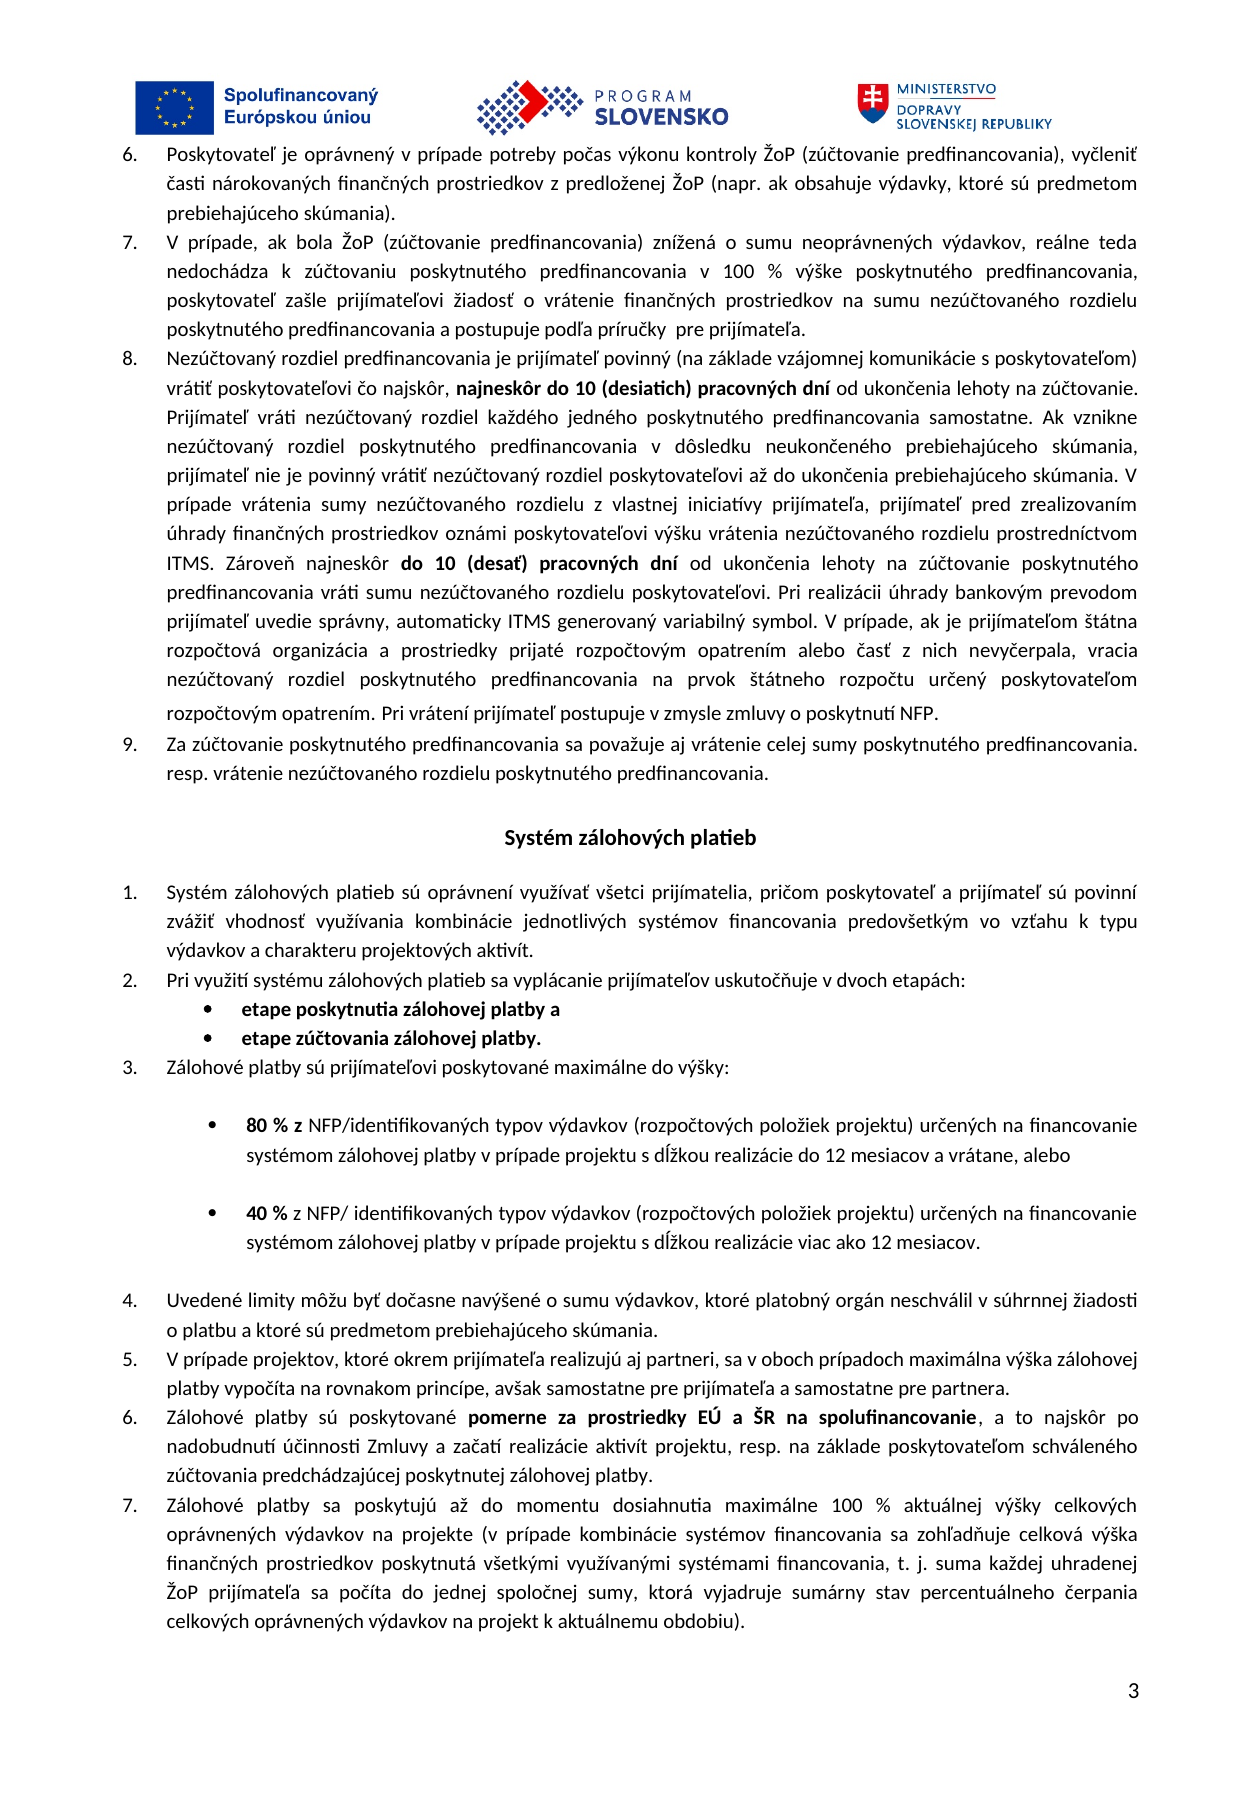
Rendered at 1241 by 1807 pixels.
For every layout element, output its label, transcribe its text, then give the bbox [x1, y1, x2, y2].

list Nezúčtovaný rozdiel predfinancovania je prijímateľ povinný (na základe vzájomnej komunikácie s poskytovateľom) vrátiť poskytovateľovi čo najskôr, najneskôr do 10 (desiatich) pracovných dní od ukončenia lehoty na zúčtovanie. Prijímateľ vráti nezúčtovaný rozdiel každého jedného poskytnutého predfinancovania samostatne. Ak vznikne nezúčtovaný rozdiel poskytnutého predfinancovania v dôsledku neukončeného prebiehajúceho skúmania, prijímateľ nie je povinný vrátiť nezúčtovaný rozdiel poskytovateľovi až do ukončenia prebiehajúceho skúmania. V prípade vrátenia sumy nezúčtovaného rozdielu z vlastnej iniciatívy prijímateľa, prijímateľ pred zrealizovaním úhrady finančných prostriedkov oznámi poskytovateľovi výšku vrátenia nezúčtovaného rozdielu prostredníctvom ITMS. Zároveň najneskôr do 10 (desať) pracovných dní od ukončenia lehoty na zúčtovanie poskytnutého predfinancovania vráti sumu nezúčtovaného rozdielu poskytovateľovi. Pri realizácii úhrady bankovým prevodom prijímateľ uvedie správny, automaticky ITMS generovaný variabilný symbol. V prípade, ak je prijímateľom štátna rozpočtová organizácia a prostriedky prijaté rozpočtovým opatrením alebo časť z nich nevyčerpala, vracia nezúčtovaný rozdiel poskytnutého predfinancovania na prvok štátneho rozpočtu určený poskytovateľom rozpočtovým opatrením. Pri vrátení prijímateľ postupuje v zmysle zmluvy o poskytnutí NFP. [122, 346, 1139, 727]
list V prípade, ak bola ŽoP (zúčtovanie predfinancovania) znížená o sumu neoprávnených výdavkov, reálne teda nedochádza k zúčtovaniu poskytnutého predfinancovania v 100 % výške poskytnutého predfinancovania, poskytovateľ zašle prijímateľovi žiadosť o vrátenie finančných prostriedkov na sumu nezúčtovaného rozdielu poskytnutého predfinancovania a postupuje podľa príručky pre prijímateľa. [122, 229, 1139, 342]
list Zálohové platby sa poskytujú až do momentu dosiahnutia maximálne 100 % aktuálnej výšky celkových oprávnených výdavkov na projekte (v prípade kombinácie systémov financovania sa zohľadňuje celková výška finančných prostriedkov poskytnutá všetkými využívanými systémami financovania, t. j. suma každej uhradenej ŽoP prijímateľa sa počíta do jednej spoločnej sumy, ktorá vyjadruje sumárny stav percentuálneho čerpania celkových oprávnených výdavkov na projekt k aktuálnemu obdobiu). [122, 1492, 1139, 1634]
list Uvedené limity môžu byť dočasne navýšené o sumu výdavkov, ktoré platobný orgán neschválil v súhrnnej žiadosti o platbu a ktoré sú predmetom prebiehajúceho skúmania. [122, 1288, 1139, 1342]
list 40 % z NFP/ identifikovaných typov výdavkov (rozpočtových položiek projektu) určených na financovanie systémom zálohovej platby v prípade projektu s dĺžkou realizácie viac ako 12 mesiacov. [208, 1200, 1139, 1255]
list etape poskytnutia zálohovej platby a [204, 996, 1139, 1021]
text Systém zálohových platieb [122, 823, 1139, 851]
list V prípade projektov, ktoré okrem prijímateľa realizujú aj partneri, sa v oboch prípadoch maximálna výška zálohovej platby vypočíta na rovnakom princípe, avšak samostatne pre prijímateľa a samostatne pre partnera. [122, 1346, 1139, 1401]
list Poskytovateľ je oprávnený v prípade potreby počas výkonu kontroly ŽoP (zúčtovanie predfinancovania), vyčleniť časti nárokovaných finančných prostriedkov z predloženej ŽoP (napr. ak obsahuje výdavky, ktoré sú predmetom prebiehajúceho skúmania). [122, 141, 1139, 225]
list 80 % z NFP/identifikovaných typov výdavkov (rozpočtových položiek projektu) určených na financovanie systémom zálohovej platby v prípade projektu s dĺžkou realizácie do 12 mesiacov a vrátane, alebo [208, 1113, 1139, 1167]
list Za zúčtovanie poskytnutého predfinancovania sa považuje aj vrátenie celej sumy poskytnutého predfinancovania. resp. vrátenie nezúčtovaného rozdielu poskytnutého predfinancovania. [122, 731, 1139, 786]
list Zálohové platby sú poskytované pomerne za prostriedky EÚ a ŠR na spolufinancovanie, a to najskôr po nadobudnutí účinnosti Zmluvy a začatí realizácie aktivít projektu, resp. na základe poskytovateľom schváleného zúčtovania predchádzajúcej poskytnutej zálohovej platby. [122, 1404, 1139, 1488]
picture [122, 73, 1066, 142]
list Zálohové platby sú prijímateľovi poskytované maximálne do výšky: [122, 1054, 1139, 1080]
list Pri využití systému zálohových platieb sa vyplácanie prijímateľov uskutočňuje v dvoch etapách: [122, 967, 1139, 992]
list etape zúčtovania zálohovej platby. [204, 1025, 1139, 1051]
list Systém zálohových platieb sú oprávnení využívať všetci prijímatelia, pričom poskytovateľ a prijímateľ sú povinní zvážiť vhodnosť využívania kombinácie jednotlivých systémov financovania predovšetkým vo vzťahu k typu výdavkov a charakteru projektových aktivít. [122, 879, 1139, 963]
